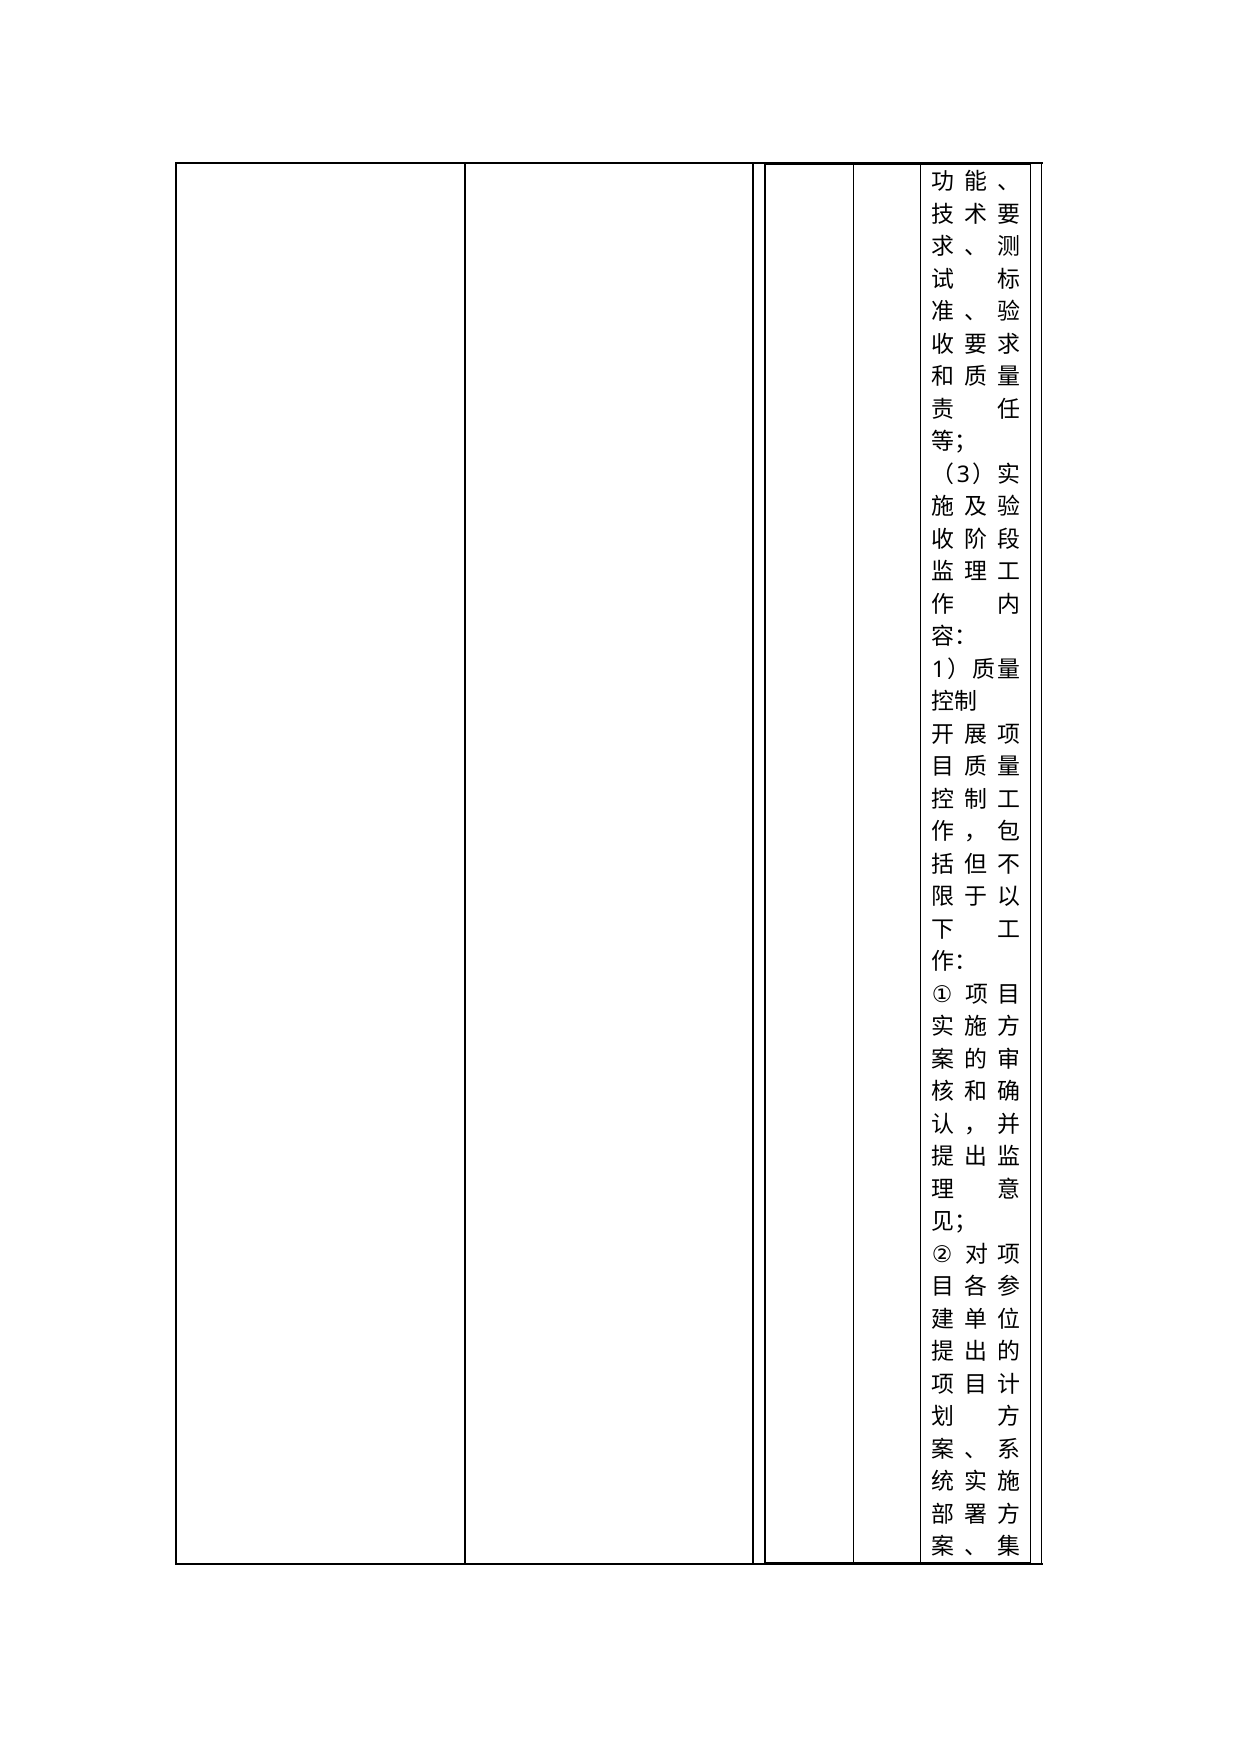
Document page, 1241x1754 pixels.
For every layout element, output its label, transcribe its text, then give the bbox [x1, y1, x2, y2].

table_cell [921, 165, 1030, 1562]
table_cell [766, 165, 853, 1562]
table_cell [466, 164, 752, 1563]
table_cell [1031, 164, 1041, 1563]
table_cell [754, 164, 764, 1563]
table_cell 1 [177, 164, 464, 1563]
table_cell [854, 165, 920, 1562]
